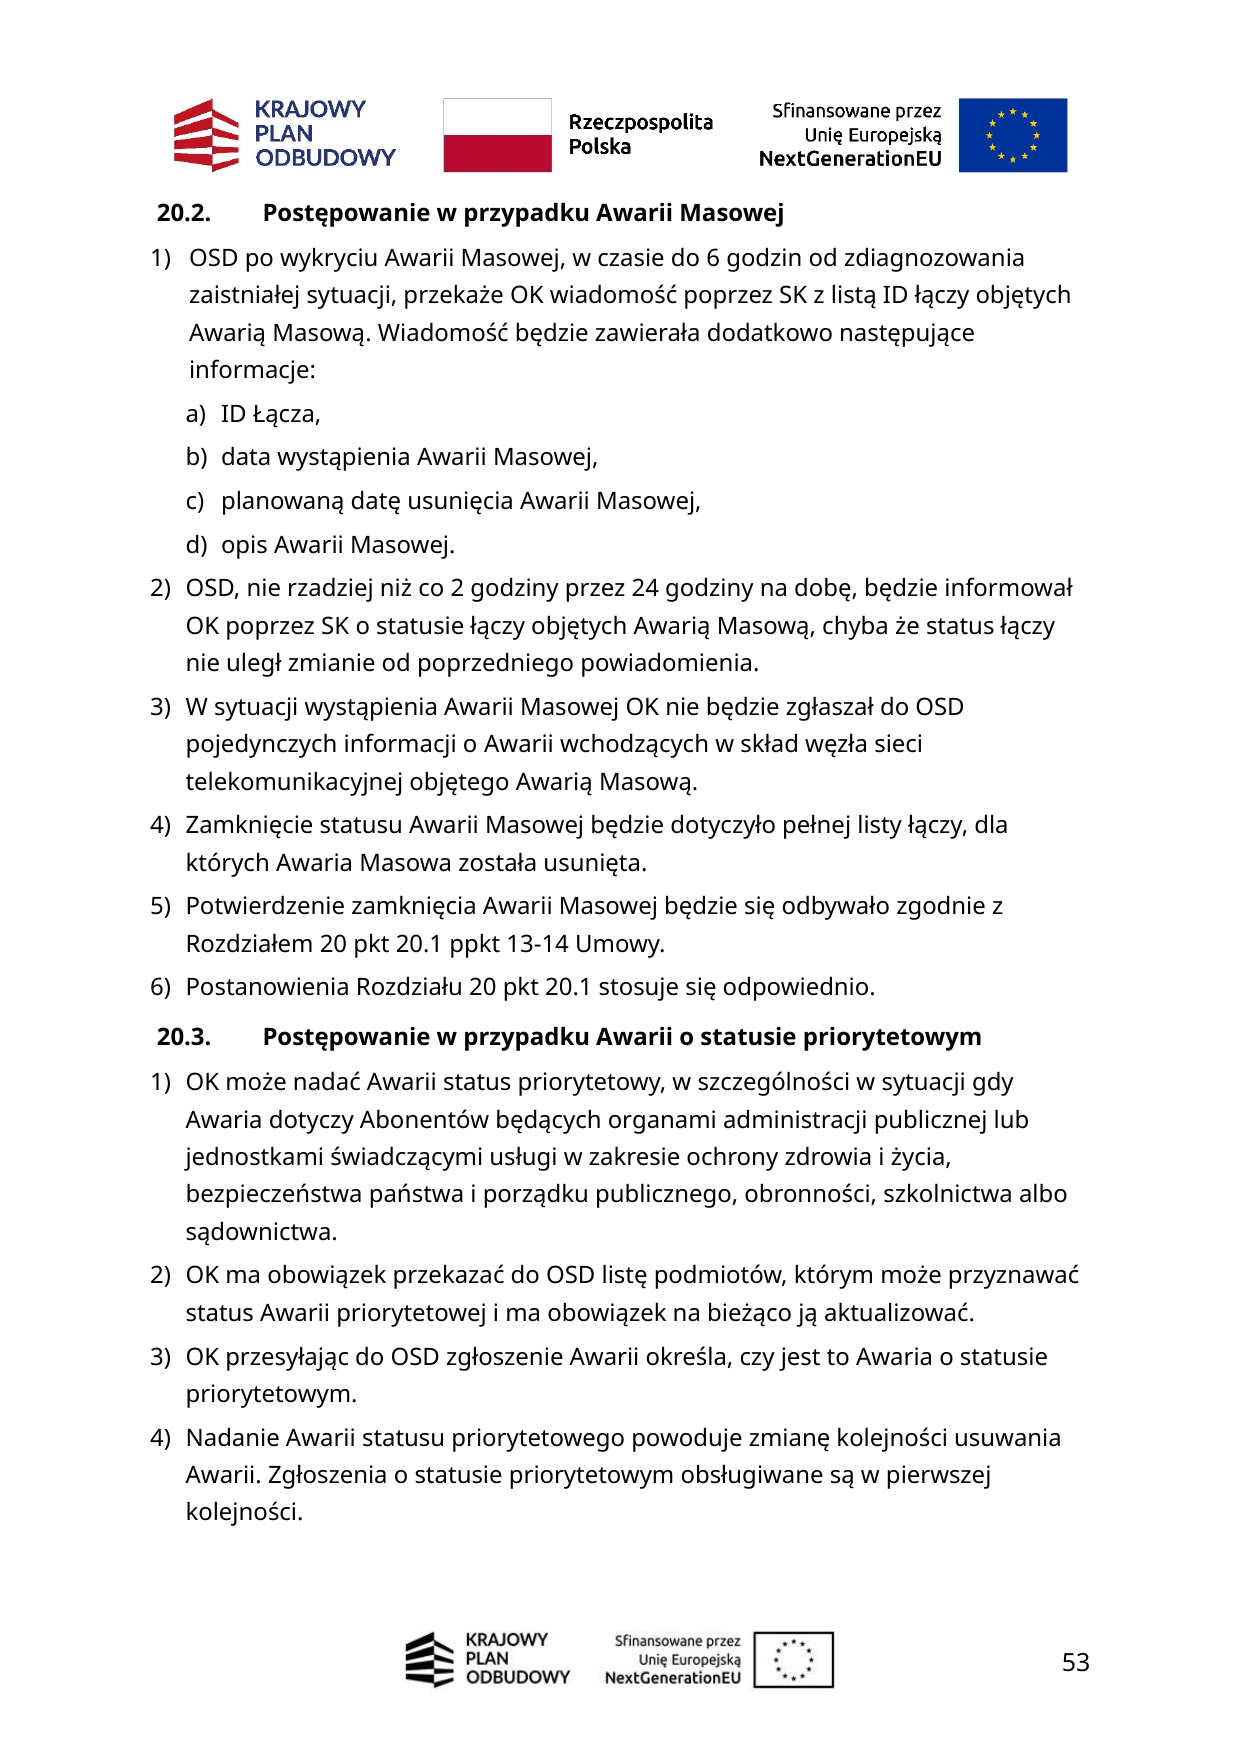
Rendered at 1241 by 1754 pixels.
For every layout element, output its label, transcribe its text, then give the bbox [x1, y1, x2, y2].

list OK przesyłając do OSD zgłoszenie Awarii określa, czy jest to Awaria o statusie priorytetowym. [150, 1339, 1090, 1409]
list OSD po wykryciu Awarii Masowej, w czasie do 6 godzin od zdiagnozowania zaistniałej sytuacji, przekaże OK wiadomość poprzez SK z listą ID łączy objętych Awarią Masową. Wiadomość będzie zawierała dodatkowo następujące informacje: [150, 241, 1090, 386]
picture [388, 1613, 852, 1707]
list opis Awarii Masowej. [185, 527, 1090, 560]
list Potwierdzenie zamknięcia Awarii Masowej będzie się odbywało zgodnie z Rozdziałem 20 pkt 20.1 ppkt 13-14 Umowy. [150, 889, 1090, 959]
list data wystąpienia Awarii Masowej, [185, 440, 1090, 473]
list W sytuacji wystąpienia Awarii Masowej OK nie będzie zgłaszał do OSD pojedynczych informacji o Awarii wchodzących w skład węzła sieci telekomunikacyjnej objętego Awarią Masową. [150, 689, 1090, 797]
list Nadanie Awarii statusu priorytetowego powoduje zmianę kolejności usuwania Awarii. Zgłoszenia o statusie priorytetowym obsługiwane są w pierwszej kolejności. [150, 1420, 1090, 1528]
list OK może nadać Awarii status priorytetowy, w szczególności w sytuacji gdy Awaria dotyczy Abonentów będących organami administracji publicznej lub jednostkami świadczącymi usługi w zakresie ochrony zdrowia i życia, bezpieczeństwa państwa i porządku publicznego, obronności, szkolnictwa albo sądownictwa. [150, 1065, 1090, 1247]
list ID Łącza, [185, 397, 1090, 429]
list planowaną datę usunięcia Awarii Masowej, [185, 484, 1090, 516]
list OSD, nie rzadziej niż co 2 godziny przez 24 godziny na dobę, będzie informował OK poprzez SK o statusie łączy objętych Awarią Masową, chyba że status łączy nie uległ zmianie od poprzedniego powiadomienia. [150, 571, 1090, 678]
picture [150, 75, 1091, 196]
list OK ma obowiązek przekazać do OSD listę podmiotów, którym może przyznawać status Awarii priorytetowej i ma obowiązek na bieżąco ją aktualizować. [150, 1258, 1090, 1328]
list Postanowienia Rozdziału 20 pkt 20.1 stosuje się odpowiednio. [150, 970, 1090, 1003]
subtitle Postępowanie w przypadku Awarii Masowej [157, 196, 1090, 228]
list Zamknięcie statusu Awarii Masowej będzie dotyczyło pełnej listy łączy, dla których Awaria Masowa została usunięta. [150, 808, 1090, 878]
subtitle Postępowanie w przypadku Awarii o statusie priorytetowym [157, 1020, 1090, 1053]
